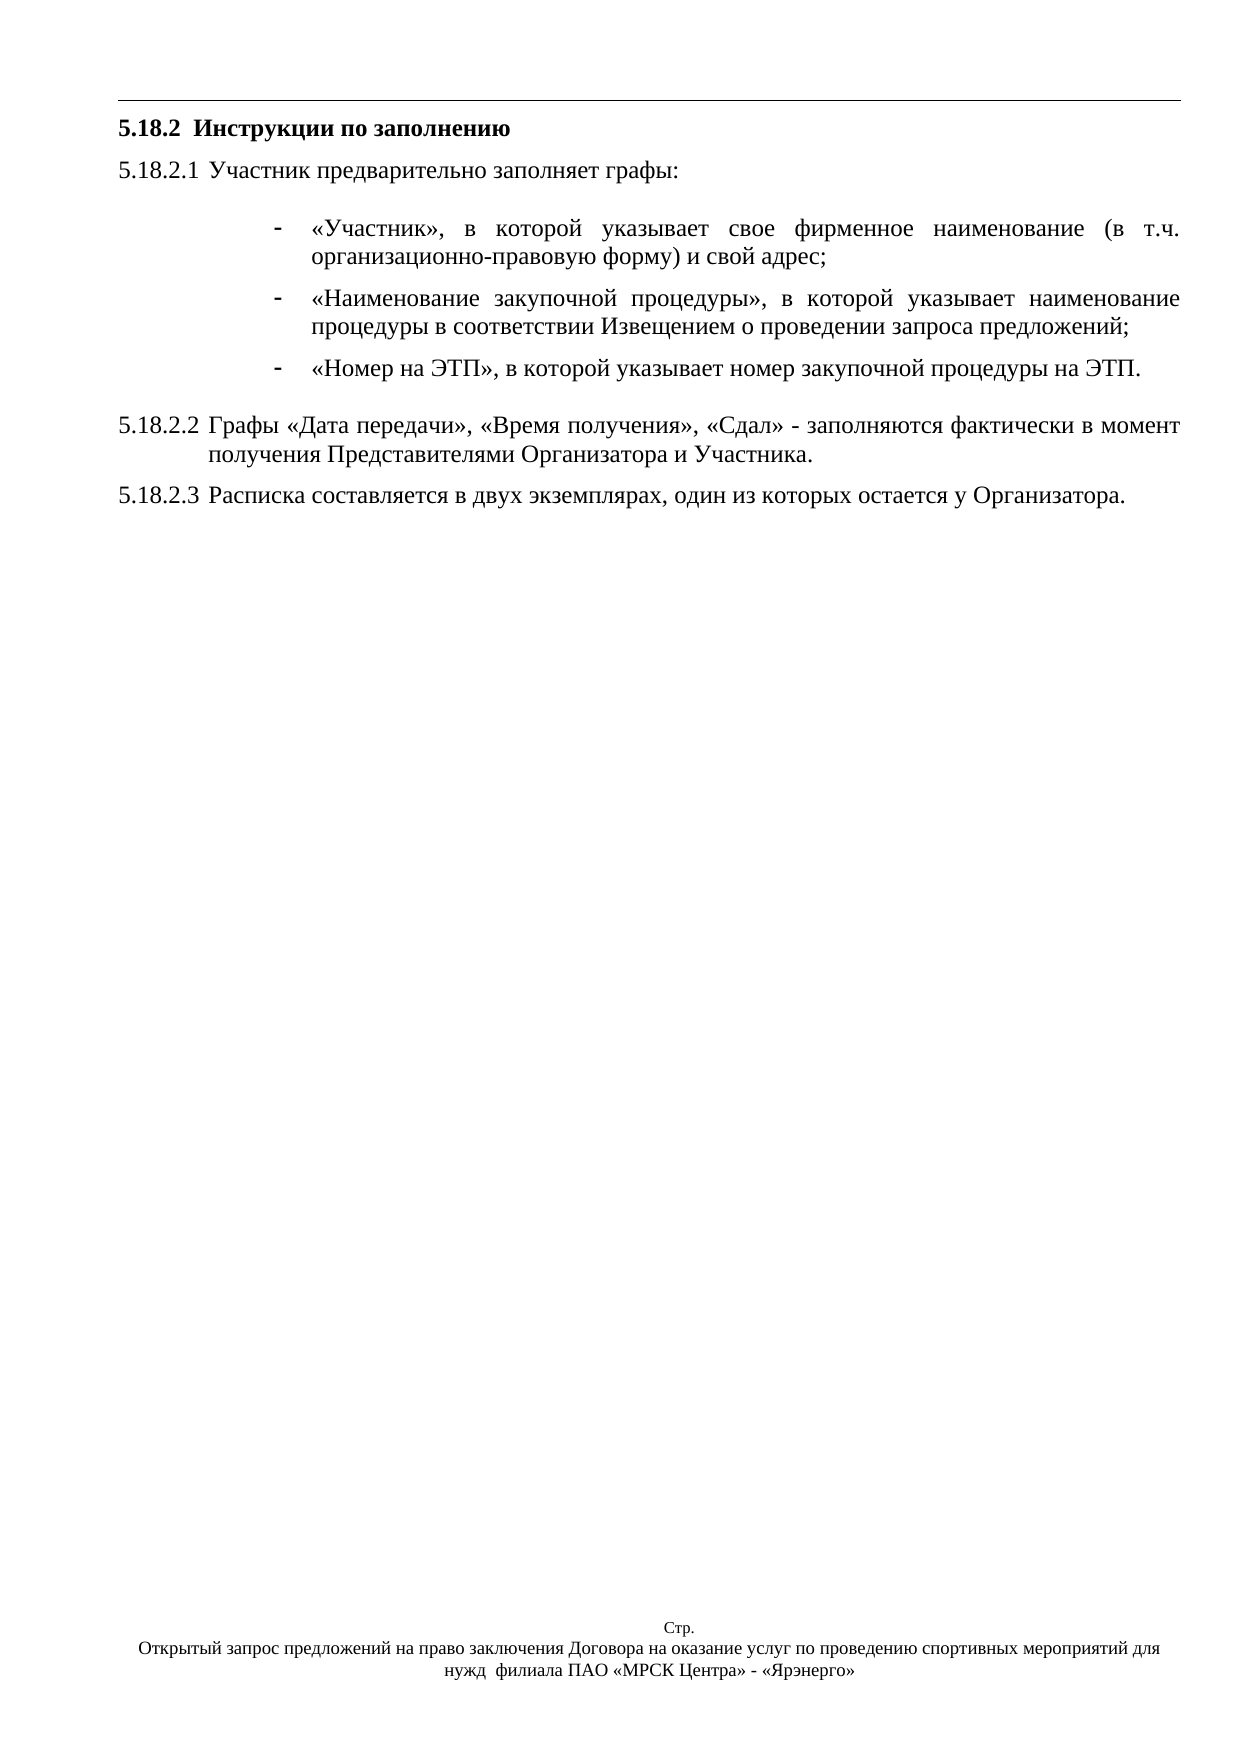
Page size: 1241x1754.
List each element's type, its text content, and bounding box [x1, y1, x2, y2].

list «Номер на ЭТП», в которой указывает номер закупочной процедуры на ЭТП. [274, 353, 1181, 381]
list Графы «Дата передачи», «Время получения», «Сдал» - заполняются фактически в момент получения Представителями Организатора и Участника. [118, 411, 1181, 468]
list Участник предварительно заполняет графы: [118, 155, 1181, 183]
list «Наименование закупочной процедуры», в которой указывает наименование процедуры в соответствии Извещением о проведении запроса предложений; [274, 283, 1181, 340]
subtitle Инструкции по заполнению [118, 113, 1181, 142]
list Расписка составляется в двух экземплярах, один из которых остается у Организатора. [118, 481, 1181, 509]
list «Участник», в которой указывает свое фирменное наименование (в т.ч. организационно-правовую форму) и свой адрес; [274, 213, 1181, 270]
